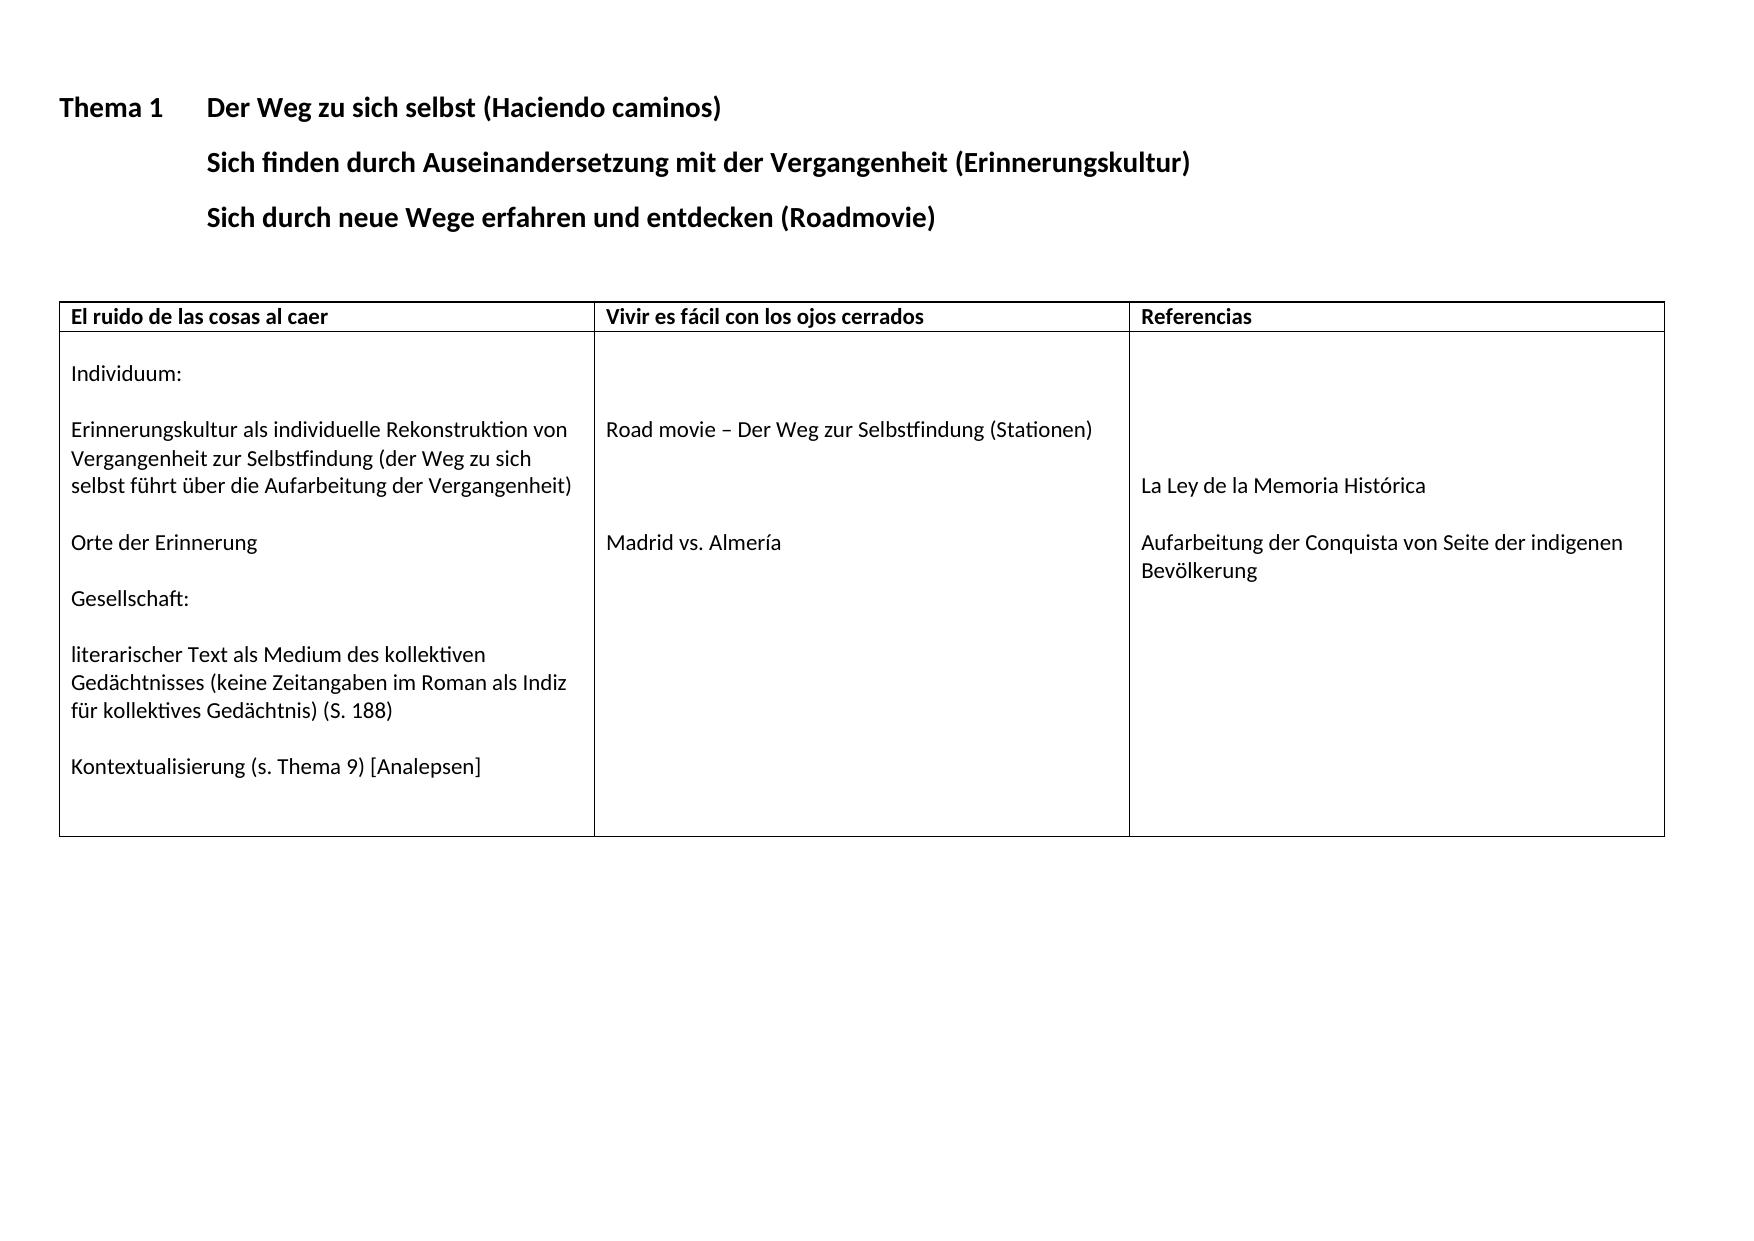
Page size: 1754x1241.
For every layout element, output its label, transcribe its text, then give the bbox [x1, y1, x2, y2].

table_cell Road movie – Der Weg zur Selbstfindung (Stationen) Madrid vs. Almería [595, 332, 1129, 836]
table_cell Individuum: Erinnerungskultur als individuelle Rekonstruktion von Vergangenheit zur Selbstfindung (der Weg zu sich selbst führt über die Aufarbeitung der Vergangenheit) Orte der Erinnerung Gesellschaft: literarischer Text als Medium des kollektiven Gedächtnisses (keine Zeitangaben im Roman als Indiz für kollektives Gedächtnis) (S. 188) Kontextualisierung (s. Thema 9) [Analepsen] [60, 332, 594, 836]
table_header Vivir es fácil con los ojos cerrados [595, 303, 1129, 331]
text Thema 1 Der Weg zu sich selbst (Haciendo caminos) [59, 89, 1665, 124]
text Sich finden durch Auseinandersetzung mit der Vergangenheit (Erinnerungskultur) [59, 144, 1665, 179]
table_cell La Ley de la Memoria Histórica Aufarbeitung der Conquista von Seite der indigenen Bevölkerung [1130, 332, 1664, 836]
table_header El ruido de las cosas al caer [60, 303, 594, 331]
text Sich durch neue Wege erfahren und entdecken (Roadmovie) [59, 199, 1665, 234]
table_header Referencias [1130, 303, 1664, 331]
